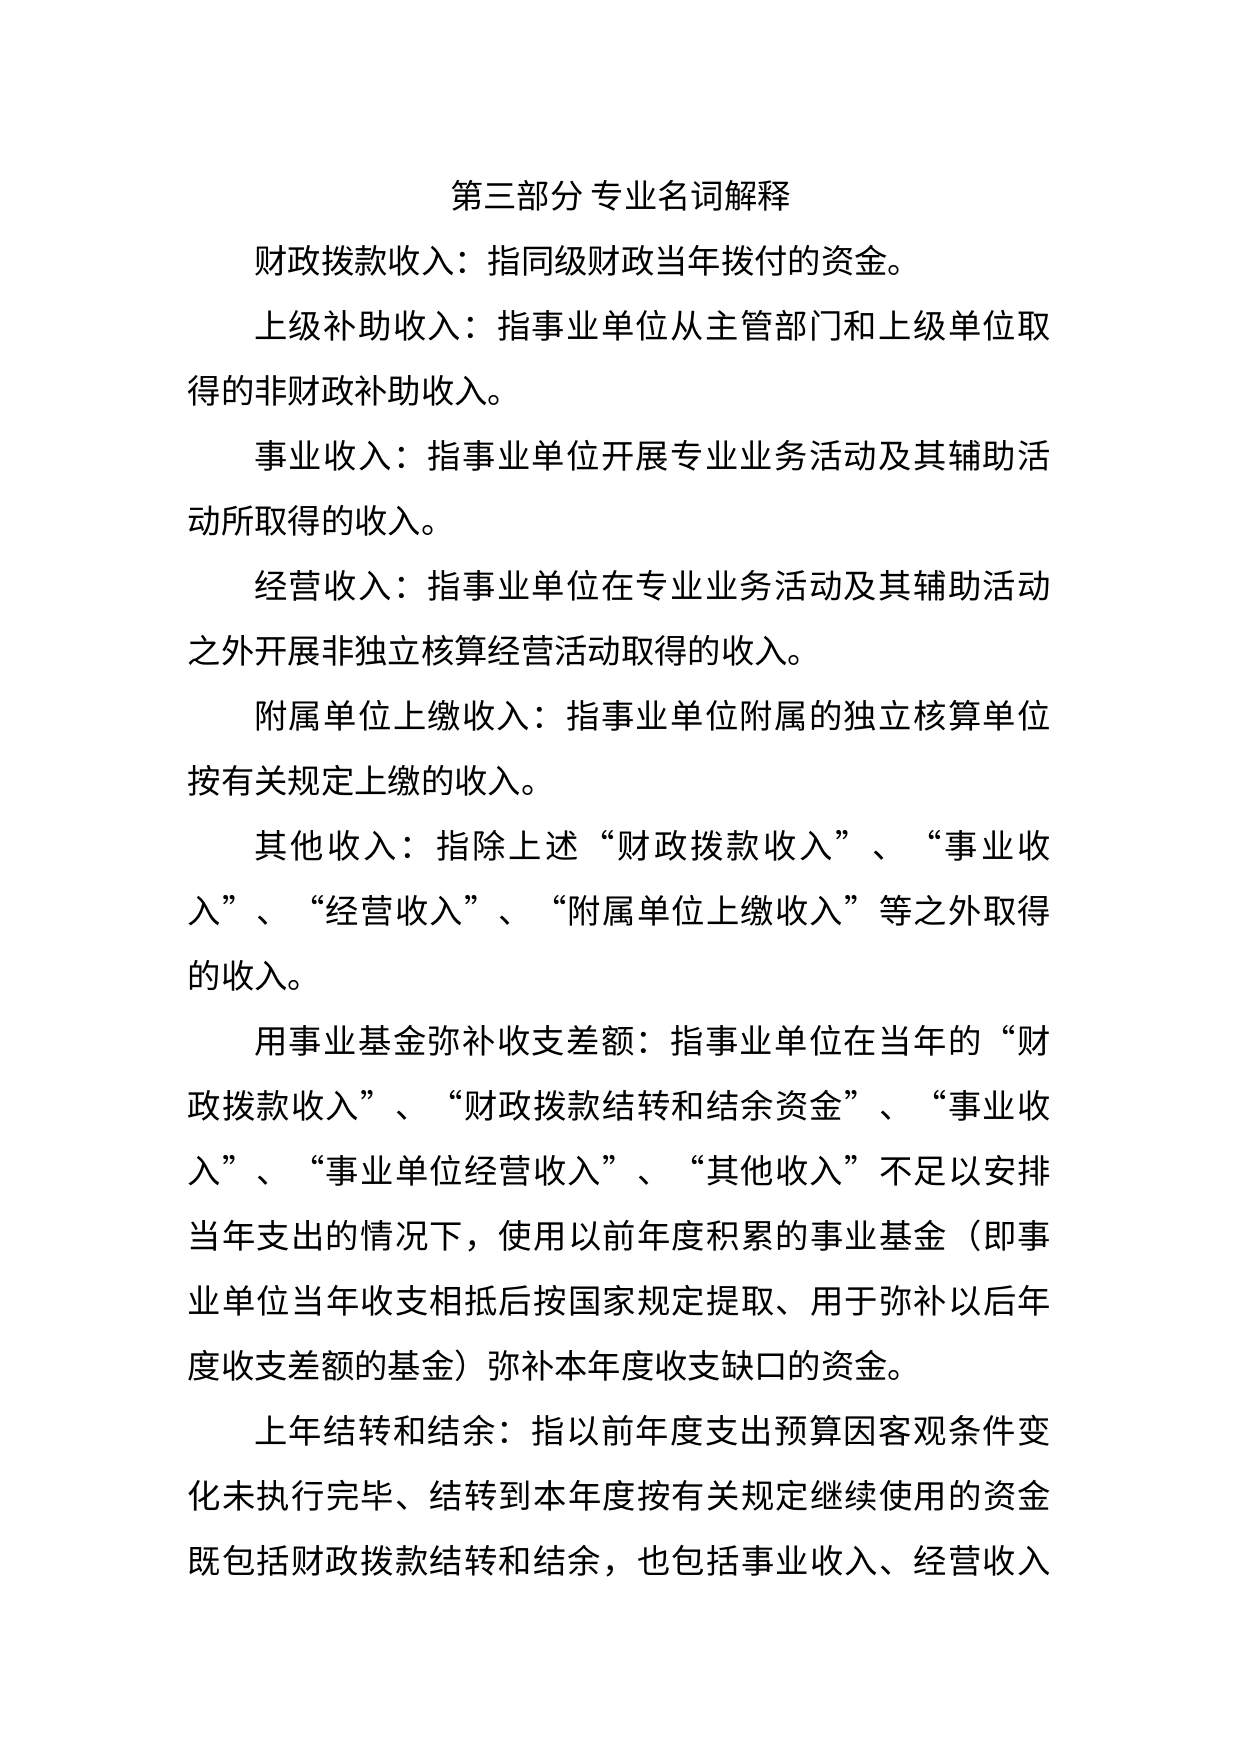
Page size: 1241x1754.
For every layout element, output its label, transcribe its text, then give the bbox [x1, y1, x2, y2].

text 第三部分 专业名词解释 [187, 162, 1053, 227]
list 上级补助收入：指事业单位从主管部门和上级单位取得的非财政补助收入。 [187, 292, 1053, 422]
list 事业收入：指事业单位开展专业业务活动及其辅助活动所取得的收入。 [187, 422, 1053, 552]
list 附属单位上缴收入：指事业单位附属的独立核算单位按有关规定上缴的收入。 [187, 682, 1053, 812]
list 财政拨款收入：指同级财政当年拨付的资金。 [187, 227, 1053, 292]
list 用事业基金弥补收支差额：指事业单位在当年的“财政拨款收入”、“财政拨款结转和结余资金”、“事业收入”、“事业单位经营收入”、“其他收入”不足以安排当年支出的情况下，使用以前年度积累的事业基金（即事业单位当年收支相抵后按国家规定提取、用于弥补以后年度收支差额的基金）弥补本年度收支缺口的资金。 [187, 1007, 1053, 1397]
list 经营收入：指事业单位在专业业务活动及其辅助活动之外开展非独立核算经营活动取得的收入。 [187, 552, 1053, 682]
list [187, 1397, 1053, 1592]
list 其他收入：指除上述“财政拨款收入”、“事业收入”、“经营收入”、“附属单位上缴收入”等之外取得的收入。 [187, 812, 1053, 1007]
